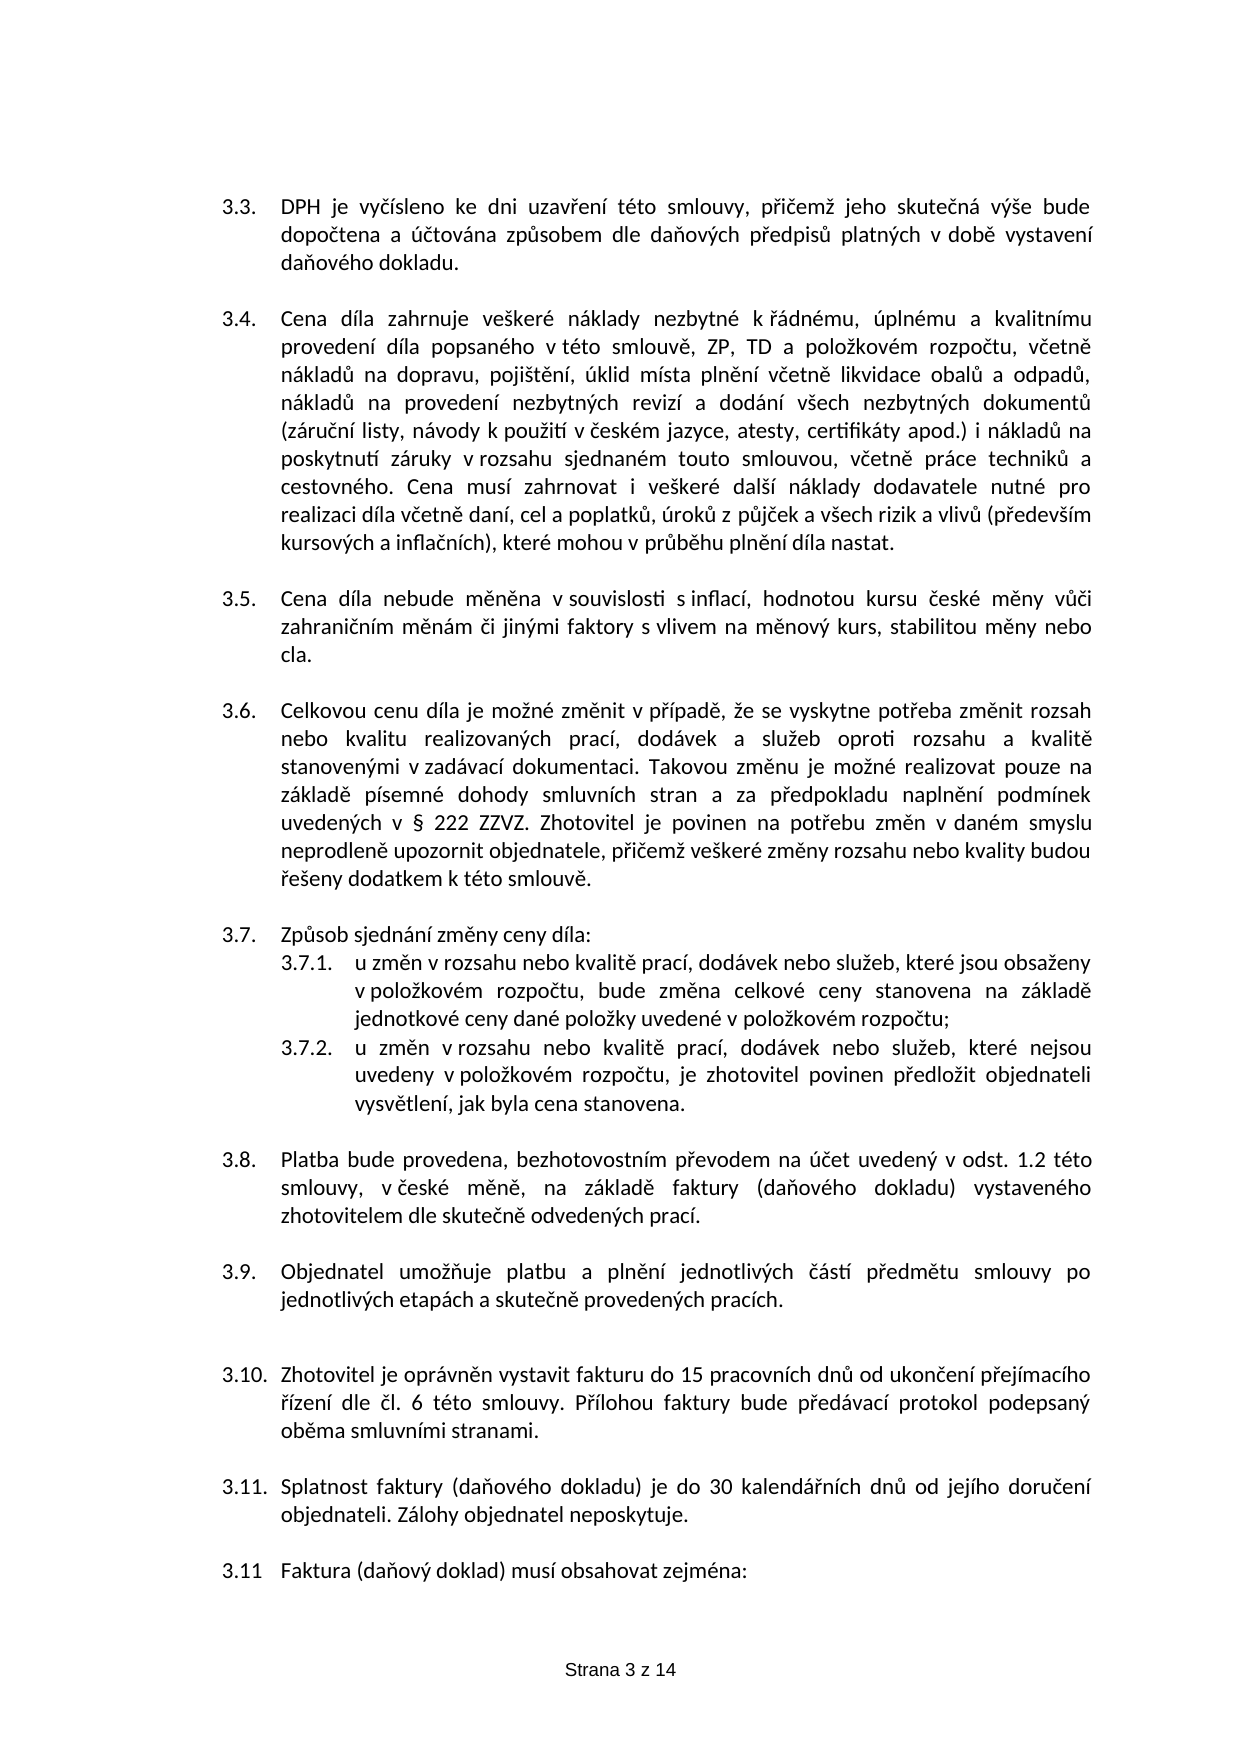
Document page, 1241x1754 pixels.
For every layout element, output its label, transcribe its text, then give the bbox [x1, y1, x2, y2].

list Platba bude provedena, bezhotovostním převodem na účet uvedený v odst. 1.2 této smlouvy, v české měně, na základě faktury (daňového dokladu) vystaveného zhotovitelem dle skutečně odvedených prací. [222, 1145, 1092, 1229]
list u změn v rozsahu nebo kvalitě prací, dodávek nebo služeb, které jsou obsaženy v položkovém rozpočtu, bude změna celkové ceny stanovena na základě jednotkové ceny dané položky uvedené v položkovém rozpočtu; [281, 948, 1092, 1033]
list Cena díla nebude měněna v souvislosti s inflací, hodnotou kursu české měny vůči zahraničním měnám či jinými faktory s vlivem na měnový kurs, stabilitou měny nebo cla. [222, 584, 1092, 668]
list Splatnost faktury (daňového dokladu) je do 30 kalendářních dnů od jejího doručení objednateli. Zálohy objednatel neposkytuje. [222, 1472, 1092, 1528]
list Faktura (daňový doklad) musí obsahovat zejména: [222, 1556, 1092, 1584]
list DPH je vyčísleno ke dni uzavření této smlouvy, přičemž jeho skutečná výše bude dopočtena a účtována způsobem dle daňových předpisů platných v době vystavení daňového dokladu. [222, 192, 1092, 276]
list Cena díla zahrnuje veškeré náklady nezbytné k řádnému, úplnému a kvalitnímu provedení díla popsaného v této smlouvě, ZP, TD a položkovém rozpočtu, včetně nákladů na dopravu, pojištění, úklid místa plnění včetně likvidace obalů a odpadů, nákladů na provedení nezbytných revizí a dodání všech nezbytných dokumentů (záruční listy, návody k použití v českém jazyce, atesty, certifikáty apod.) i nákladů na poskytnutí záruky v rozsahu sjednaném touto smlouvou, včetně práce techniků a cestovného. Cena musí zahrnovat i veškeré další náklady dodavatele nutné pro realizaci díla včetně daní, cel a poplatků, úroků z půjček a všech rizik a vlivů (především kursových a inflačních), které mohou v průběhu plnění díla nastat. [222, 304, 1092, 556]
list Celkovou cenu díla je možné změnit v případě, že se vyskytne potřeba změnit rozsah nebo kvalitu realizovaných prací, dodávek a služeb oproti rozsahu a kvalitě stanovenými v zadávací dokumentaci. Takovou změnu je možné realizovat pouze na základě písemné dohody smluvních stran a za předpokladu naplnění podmínek uvedených v § 222 ZZVZ. Zhotovitel je povinen na potřebu změn v daném smyslu neprodleně upozornit objednatele, přičemž veškeré změny rozsahu nebo kvality budou řešeny dodatkem k této smlouvě. [222, 696, 1092, 892]
list u změn v rozsahu nebo kvalitě prací, dodávek nebo služeb, které nejsou uvedeny v položkovém rozpočtu, je zhotovitel povinen předložit objednateli vysvětlení, jak byla cena stanovena. [281, 1033, 1092, 1117]
list Zhotovitel je oprávněn vystavit fakturu do 15 pracovních dnů od ukončení přejímacího řízení dle čl. 6 této smlouvy. Přílohou faktury bude předávací protokol podepsaný oběma smluvními stranami. [222, 1360, 1092, 1444]
list Způsob sjednání změny ceny díla: [222, 921, 1092, 948]
list Objednatel umožňuje platbu a plnění jednotlivých částí předmětu smlouvy po jednotlivých etapách a skutečně provedených pracích. [222, 1257, 1092, 1313]
